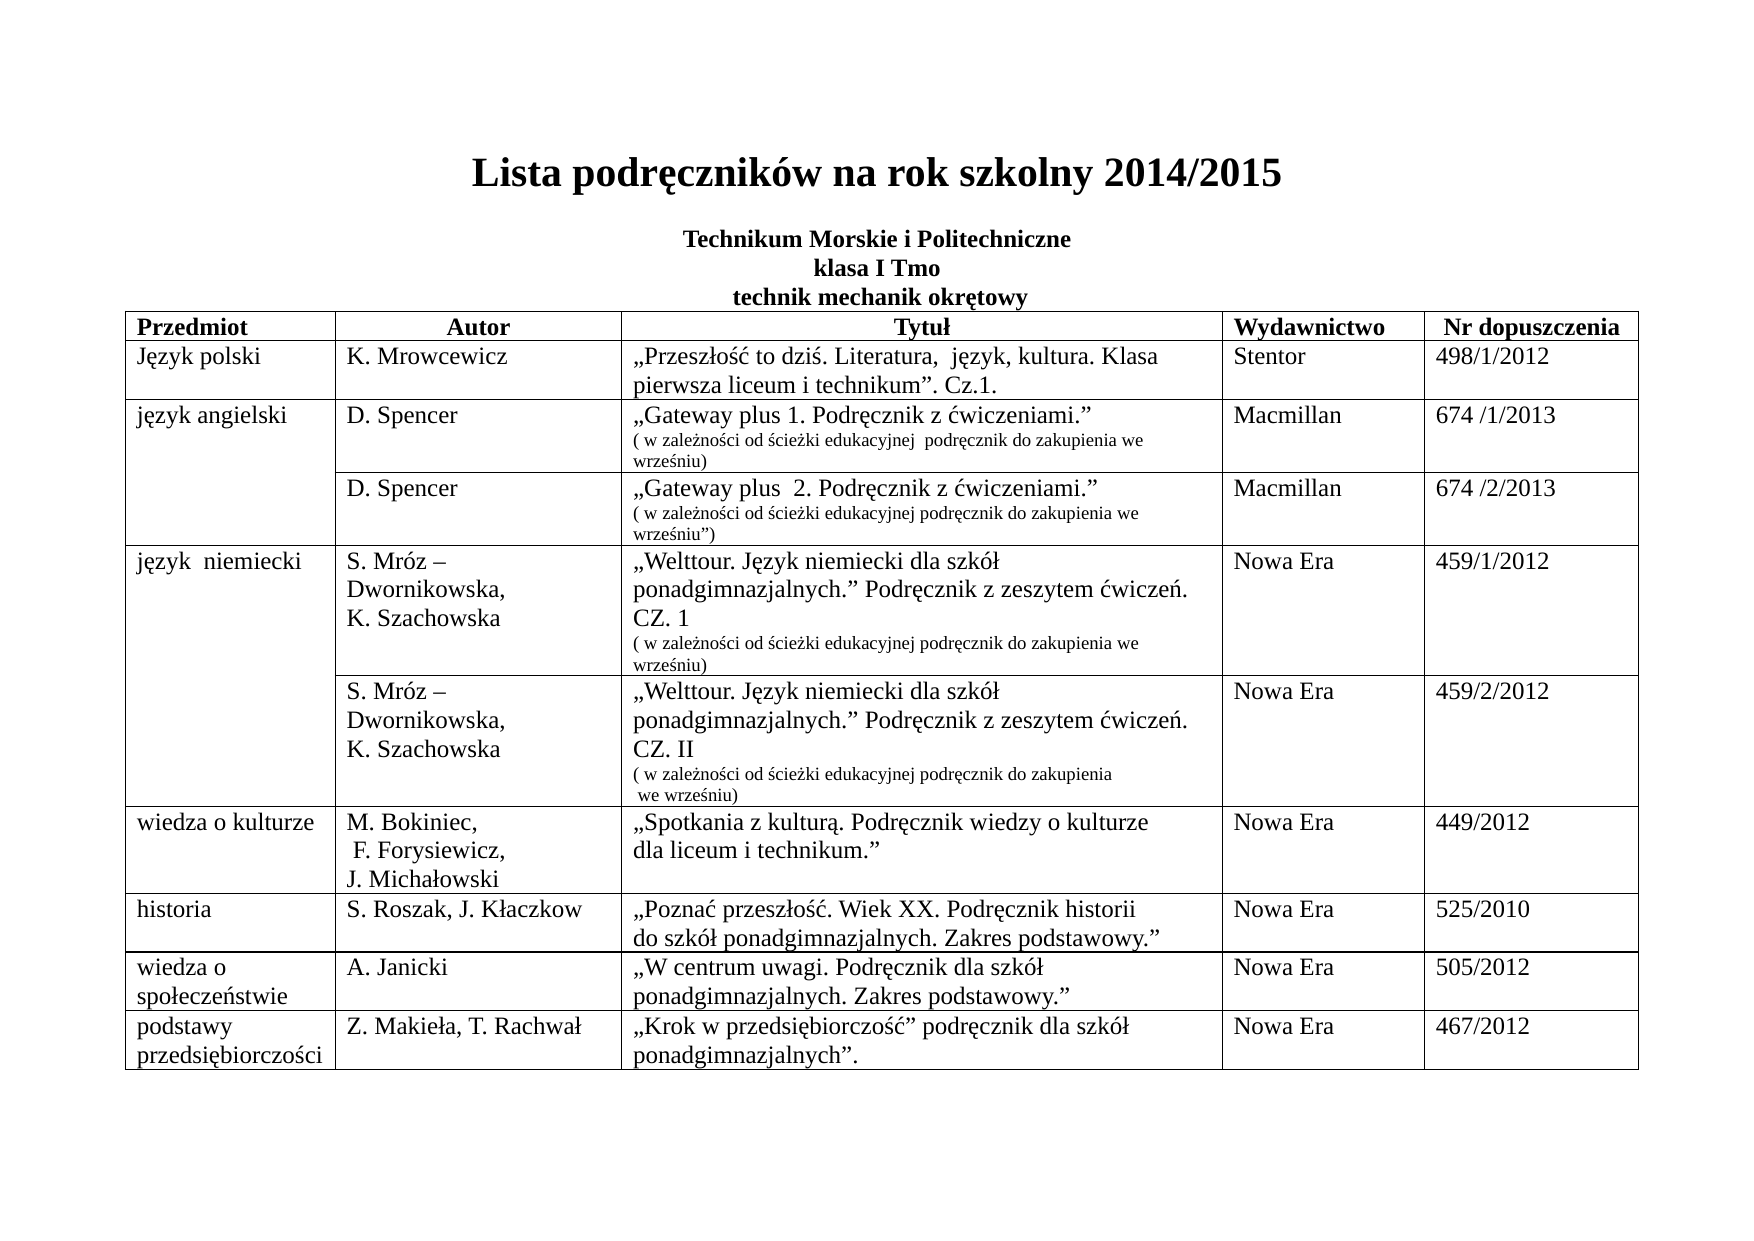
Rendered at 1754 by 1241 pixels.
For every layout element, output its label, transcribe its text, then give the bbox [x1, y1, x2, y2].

table_cell 459/1/2012 [1425, 546, 1638, 675]
table_cell 525/2010 [1425, 894, 1638, 951]
table_cell 467/2012 [1425, 1011, 1638, 1068]
table_cell D. Spencer [336, 400, 621, 472]
table_cell S. Mróz – Dwornikowska, K. Szachowska [336, 676, 621, 806]
table_header Przedmiot [126, 312, 335, 340]
table_cell „Poznać przeszłość. Wiek XX. Podręcznik historii do szkół ponadgimnazjalnych. Zakres podstawowy.” [622, 894, 1222, 951]
table_cell historia [126, 894, 335, 951]
table_cell Nowa Era [1223, 546, 1424, 675]
table_cell „Krok w przedsiębiorczość” podręcznik dla szkół ponadgimnazjalnych”. [622, 1011, 1222, 1068]
table_cell język niemiecki [126, 546, 335, 806]
table_cell 459/2/2012 [1425, 676, 1638, 806]
table_cell Nowa Era [1223, 953, 1424, 1010]
table_cell 498/1/2012 [1425, 341, 1638, 399]
table_header Autor [336, 312, 621, 340]
table_cell „W centrum uwagi. Podręcznik dla szkół ponadgimnazjalnych. Zakres podstawowy.” [622, 953, 1222, 1010]
table_cell Macmillan [1223, 400, 1424, 472]
table_cell Z. Makieła, T. Rachwał [336, 1011, 621, 1068]
table_cell 674 /2/2013 [1425, 473, 1638, 545]
table_cell Stentor [1223, 341, 1424, 399]
text Technikum Morskie i Politechniczne [148, 224, 1606, 253]
table_cell S. Mróz – Dwornikowska, K. Szachowska [336, 546, 621, 675]
table_cell Nowa Era [1223, 894, 1424, 951]
table_cell 449/2012 [1425, 807, 1638, 893]
table_cell D. Spencer [336, 473, 621, 545]
table_cell Język polski [126, 341, 335, 399]
table_cell wiedza o społeczeństwie [126, 953, 335, 1010]
table_cell „Welttour. Język niemiecki dla szkół ponadgimnazjalnych.” Podręcznik z zeszytem ćwiczeń. CZ. 1 ( w zależności od ścieżki edukacyjnej podręcznik do zakupienia we wrześniu) [622, 546, 1222, 675]
table_cell „Welttour. Język niemiecki dla szkół ponadgimnazjalnych.” Podręcznik z zeszytem ćwiczeń. CZ. II ( w zależności od ścieżki edukacyjnej podręcznik do zakupienia we wrześniu) [622, 676, 1222, 806]
table_cell 674 /1/2013 [1425, 400, 1638, 472]
text technik mechanik okrętowy [148, 282, 1606, 311]
table_cell język angielski [126, 400, 335, 545]
table_cell K. Mrowcewicz [336, 341, 621, 399]
table_cell S. Roszak, J. Kłaczkow [336, 894, 621, 951]
table_cell Macmillan [1223, 473, 1424, 545]
table_cell „Gateway plus 2. Podręcznik z ćwiczeniami.” ( w zależności od ścieżki edukacyjnej podręcznik do zakupienia we wrześniu”) [622, 473, 1222, 545]
table_cell Nowa Era [1223, 676, 1424, 806]
text klasa I Tmo [148, 253, 1606, 282]
text Lista podręczników na rok szkolny 2014/2015 [148, 148, 1606, 196]
table_header Nr dopuszczenia [1425, 312, 1638, 340]
table_cell podstawy przedsiębiorczości [126, 1011, 335, 1068]
table_header Wydawnictwo [1223, 312, 1424, 340]
table_cell M. Bokiniec, F. Forysiewicz, J. Michałowski [336, 807, 621, 893]
table_cell Nowa Era [1223, 1011, 1424, 1068]
table_cell Nowa Era [1223, 807, 1424, 893]
table_cell „Przeszłość to dziś. Literatura, język, kultura. Klasa pierwsza liceum i technikum”. Cz.1. [622, 341, 1222, 399]
table_cell A. Janicki [336, 953, 621, 1010]
table_cell 505/2012 [1425, 953, 1638, 1010]
table_cell „Gateway plus 1. Podręcznik z ćwiczeniami.” ( w zależności od ścieżki edukacyjnej podręcznik do zakupienia we wrześniu) [622, 400, 1222, 472]
table_header Tytuł [622, 312, 1222, 340]
table_cell „Spotkania z kulturą. Podręcznik wiedzy o kulturze dla liceum i technikum.” [622, 807, 1222, 893]
table_cell wiedza o kulturze [126, 807, 335, 893]
